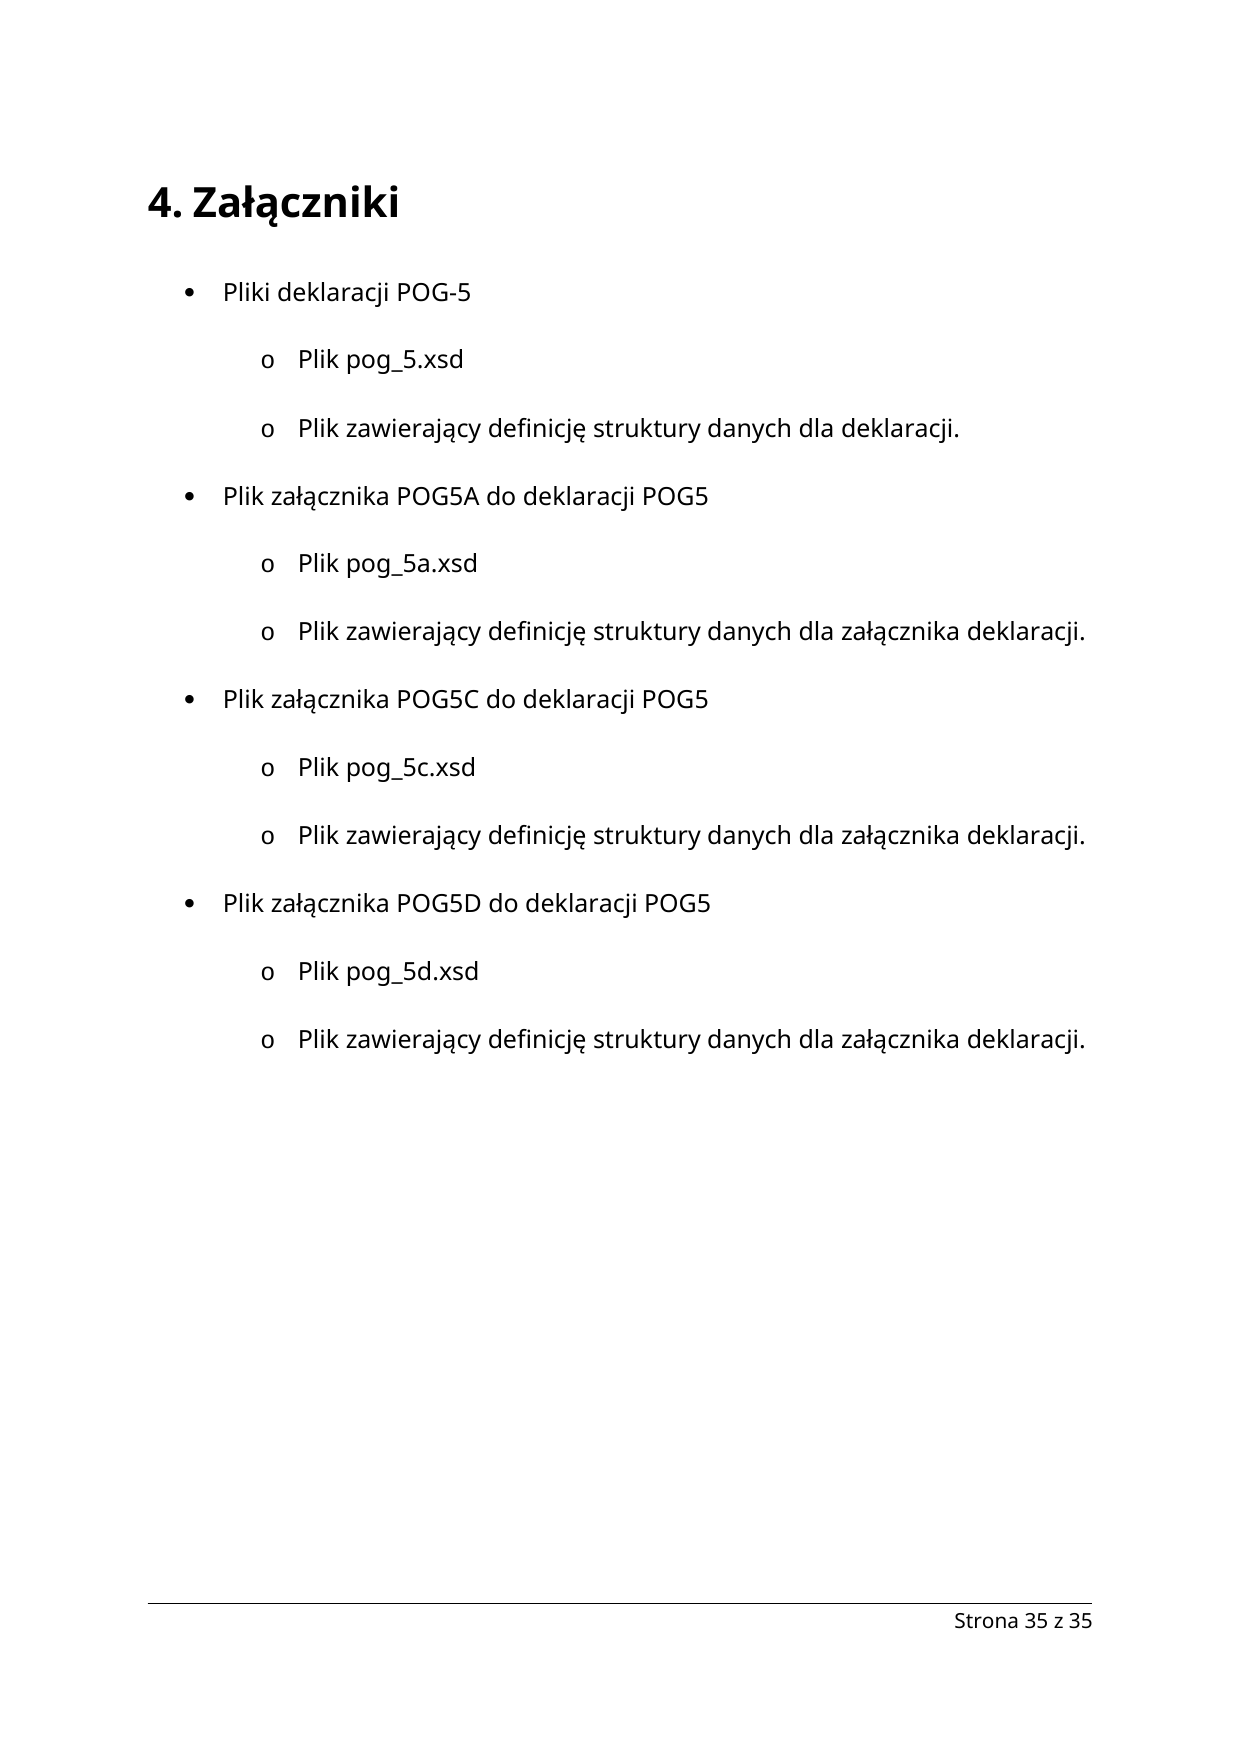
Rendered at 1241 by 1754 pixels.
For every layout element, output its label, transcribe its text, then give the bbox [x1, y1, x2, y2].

list Plik załącznika POG5A do deklaracji POG5 [185, 478, 1092, 512]
list Plik załącznika POG5C do deklaracji POG5 [185, 682, 1092, 716]
list Plik zawierający definicję struktury danych dla załącznika deklaracji. [260, 614, 1092, 648]
list Pliki deklaracji POG-5 [185, 274, 1092, 308]
list Plik załącznika POG5D do deklaracji POG5 [185, 886, 1092, 920]
list Plik pog_5c.xsd [260, 750, 1092, 784]
list Plik zawierający definicję struktury danych dla deklaracji. [260, 410, 1092, 444]
list Plik zawierający definicję struktury danych dla załącznika deklaracji. [260, 818, 1092, 852]
list Plik zawierający definicję struktury danych dla załącznika deklaracji. [260, 1021, 1092, 1056]
subtitle Załączniki [148, 173, 1092, 229]
list Plik pog_5d.xsd [260, 953, 1092, 988]
list Plik pog_5a.xsd [260, 546, 1092, 580]
list Plik pog_5.xsd [260, 342, 1092, 376]
